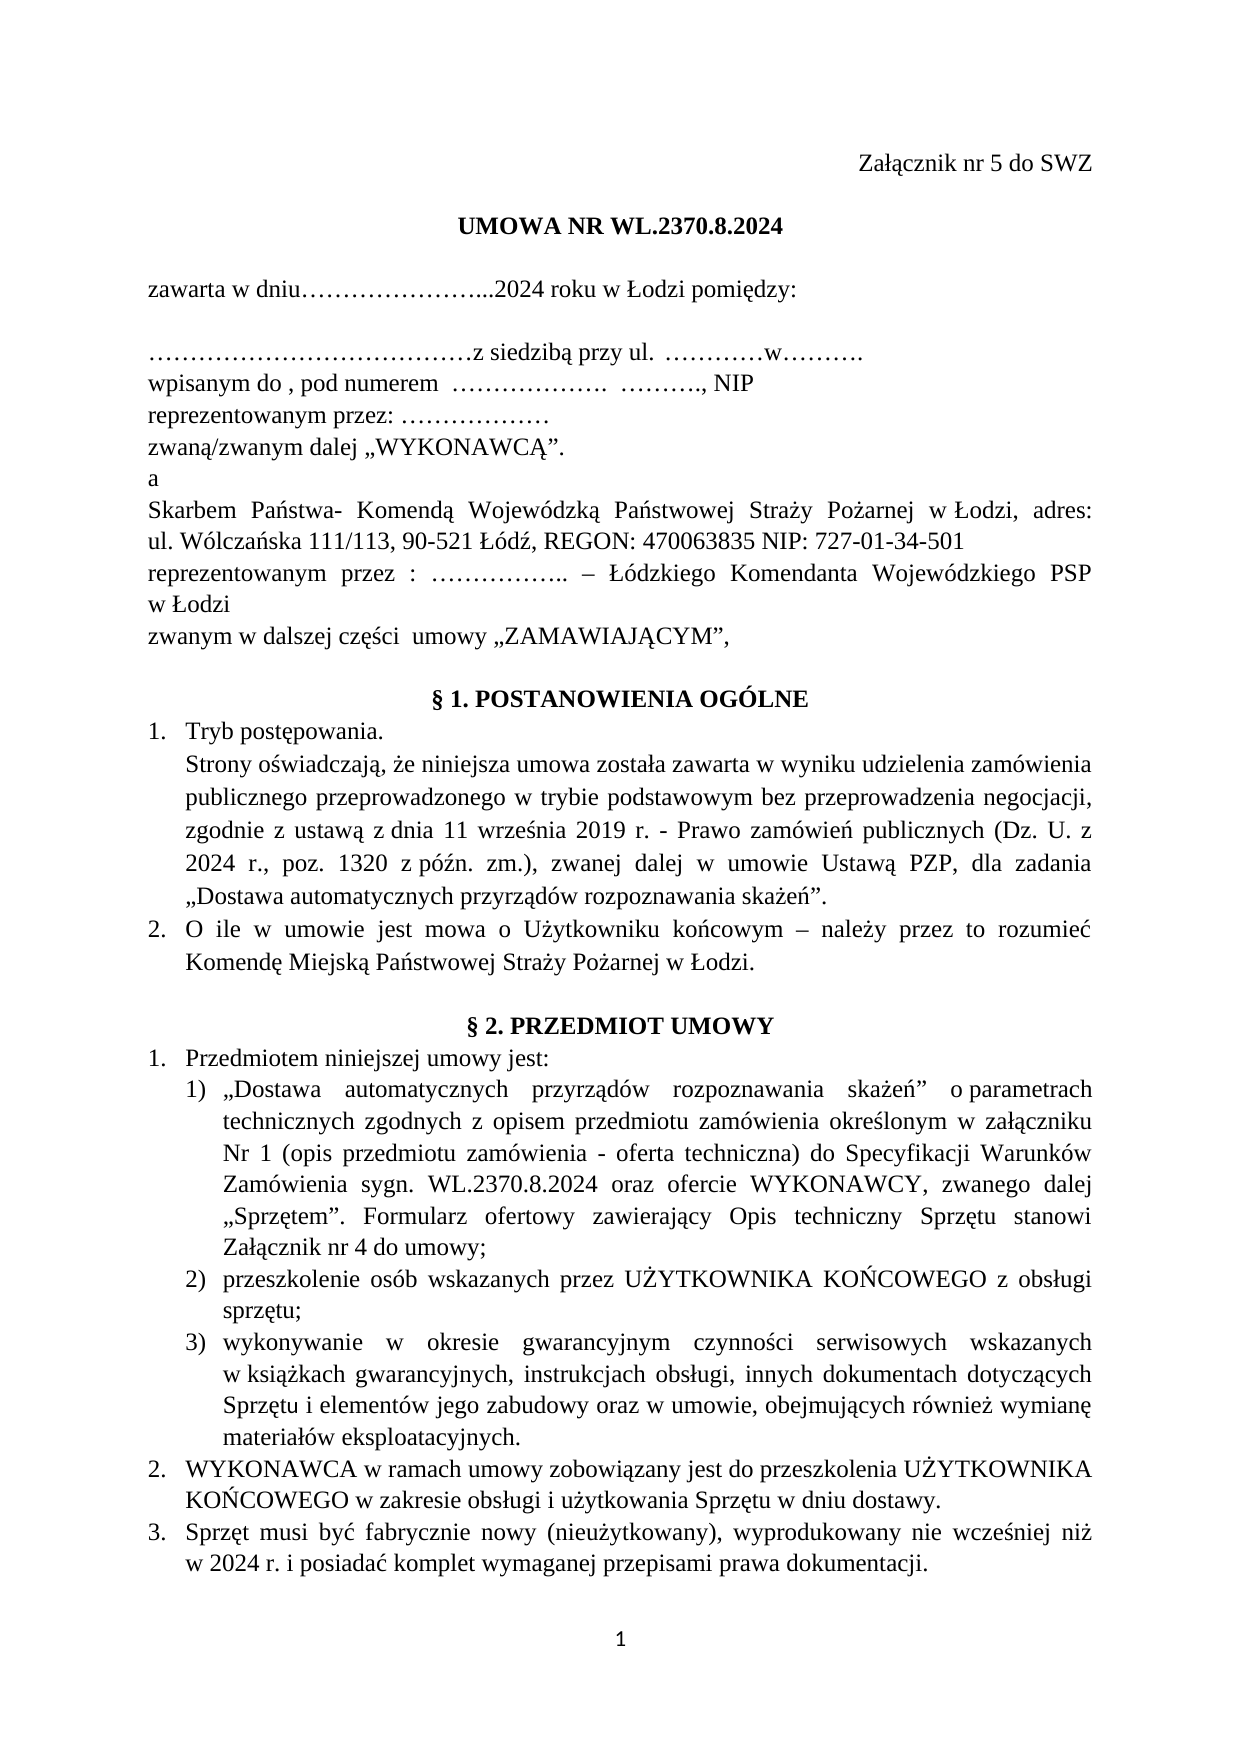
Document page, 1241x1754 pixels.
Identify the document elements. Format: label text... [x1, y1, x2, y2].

list Sprzęt musi być fabrycznie nowy (nieużytkowany), wyprodukowany nie wcześniej niż w 2024 r. i posiadać komplet wymaganej przepisami prawa dokumentacji. [148, 1517, 1093, 1577]
text UMOWA NR WL.2370.8.2024 [148, 211, 1093, 239]
text Załącznik nr 5 do SWZ [148, 148, 1093, 176]
text Strony oświadczają, że niniejsza umowa została zawarta w wyniku udzielenia zamówienia publicznego przeprowadzonego w trybie podstawowym bez przeprowadzenia negocjacji, zgodnie z ustawą z dnia 11 września 2019 r. - Prawo zamówień publicznych (Dz. U. z 2024 r., poz. 1320 z późn. zm.), zwanej dalej w umowie Ustawą PZP, dla zadania „Dostawa automatycznych przyrządów rozpoznawania skażeń”. [185, 749, 1093, 909]
text § 1. POSTANOWIENIA OGÓLNE [148, 684, 1093, 713]
list Tryb postępowania. [148, 716, 1093, 744]
list „Dostawa automatycznych przyrządów rozpoznawania skażeń” o parametrach technicznych zgodnych z opisem przedmiotu zamówienia określonym w załączniku Nr 1 (opis przedmiotu zamówienia - oferta techniczna) do Specyfikacji Warunków Zamówienia sygn. WL.2370.8.2024 oraz ofercie WYKONAWCY, zwanego dalej „Sprzętem”. Formularz ofertowy zawierający Opis techniczny Sprzętu stanowi Załącznik nr 4 do umowy; [185, 1074, 1093, 1261]
text …………………………………z siedzibą przy ul. …………w………. [148, 337, 1093, 366]
text reprezentowanym przez: ……………… [148, 400, 1093, 429]
list wykonywanie w okresie gwarancyjnym czynności serwisowych wskazanych w książkach gwarancyjnych, instrukcjach obsługi, innych dokumentach dotyczących Sprzętu i elementów jego zabudowy oraz w umowie, obejmujących również wymianę materiałów eksploatacyjnych. [185, 1327, 1093, 1451]
list WYKONAWCA w ramach umowy zobowiązany jest do przeszkolenia UŻYTKOWNIKA KOŃCOWEGO w zakresie obsługi i użytkowania Sprzętu w dniu dostawy. [148, 1454, 1093, 1514]
text Skarbem Państwa- Komendą Wojewódzką Państwowej Straży Pożarnej w Łodzi, adres: ul. Wólczańska 111/113, 90-521 Łódź, REGON: 470063835 NIP: 727-01-34-501 [148, 495, 1093, 555]
text zwaną/zwanym dalej „WYKONAWCĄ”. [148, 432, 1093, 460]
text a [148, 463, 1093, 492]
text wpisanym do , pod numerem ………………. ………., NIP [148, 368, 1093, 397]
list przeszkolenie osób wskazanych przez UŻYTKOWNIKA KOŃCOWEGO z obsługi sprzętu; [185, 1264, 1093, 1324]
text zwanym w dalszej części umowy „ZAMAWIAJĄCYM”, [148, 621, 1093, 650]
text zawarta w dniu…………………...2024 roku w Łodzi pomiędzy: [148, 274, 1093, 303]
list Przedmiotem niniejszej umowy jest: [148, 1043, 1093, 1072]
text § 2. PRZEDMIOT UMOWY [148, 1011, 1093, 1040]
list O ile w umowie jest mowa o Użytkowniku końcowym – należy przez to rozumieć Komendę Miejską Państwowej Straży Pożarnej w Łodzi. [148, 914, 1093, 976]
text reprezentowanym przez : …………….. – Łódzkiego Komendanta Wojewódzkiego PSP w Łodzi [148, 558, 1093, 618]
